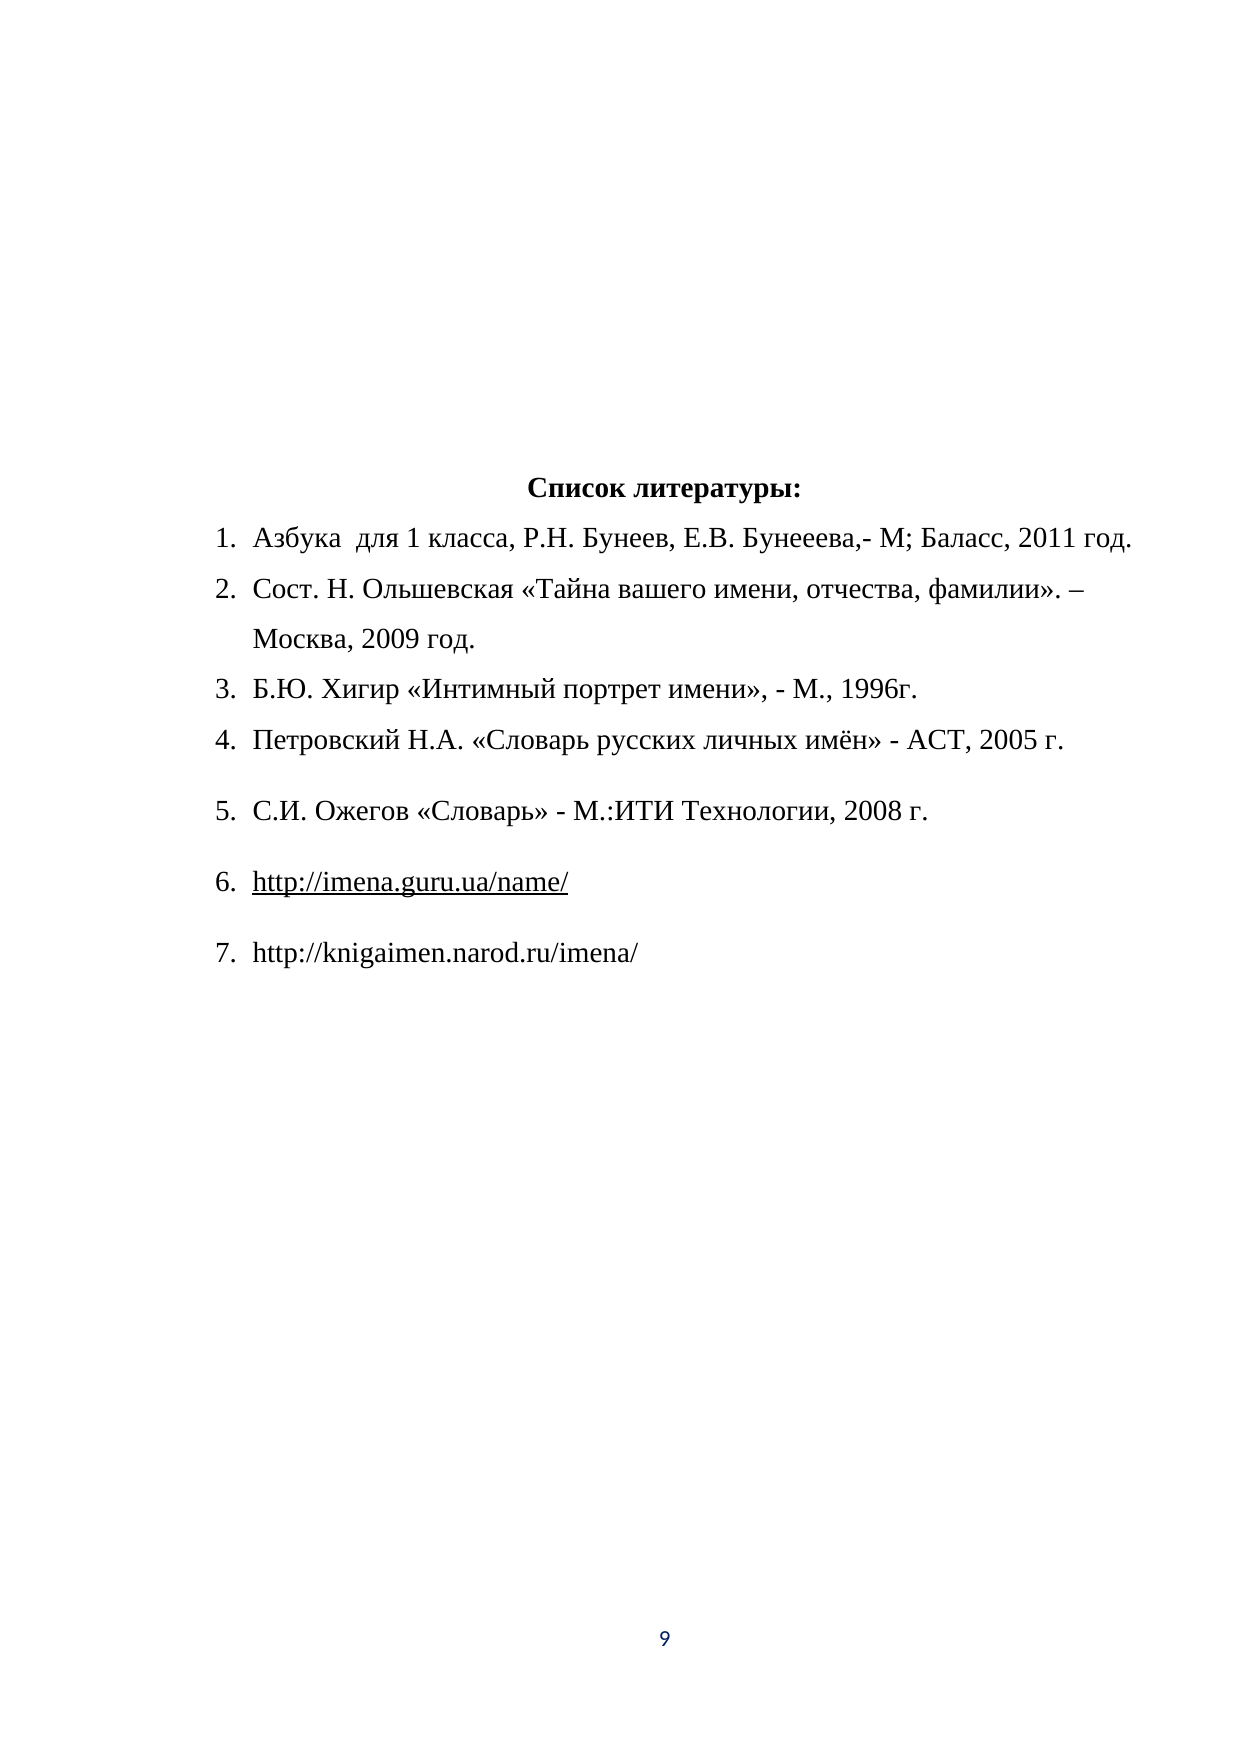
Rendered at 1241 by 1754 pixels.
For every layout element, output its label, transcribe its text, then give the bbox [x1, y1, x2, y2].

list Азбука для 1 класса, Р.Н. Бунеев, Е.В. Бунееева,- М; Баласс, 2011 год. [215, 521, 1152, 554]
list С.И. Ожегов «Словарь» - М.:ИТИ Технологии, 2008 г. [215, 793, 1152, 827]
list Б.Ю. Хигир «Интимный портрет имени», - М., 1996г. [215, 672, 1152, 705]
list Петровский Н.А. «Словарь русских личных имён» - АСТ, 2005 г. [215, 722, 1152, 755]
list Сост. Н. Ольшевская «Тайна вашего имени, отчества, фамилии». – Москва, 2009 год. [215, 571, 1152, 655]
list http://imena.guru.ua/name/ [215, 864, 1152, 898]
list http://knigaimen.narod.ru/imena/ [215, 935, 1152, 969]
text Список литературы: [177, 470, 1152, 504]
